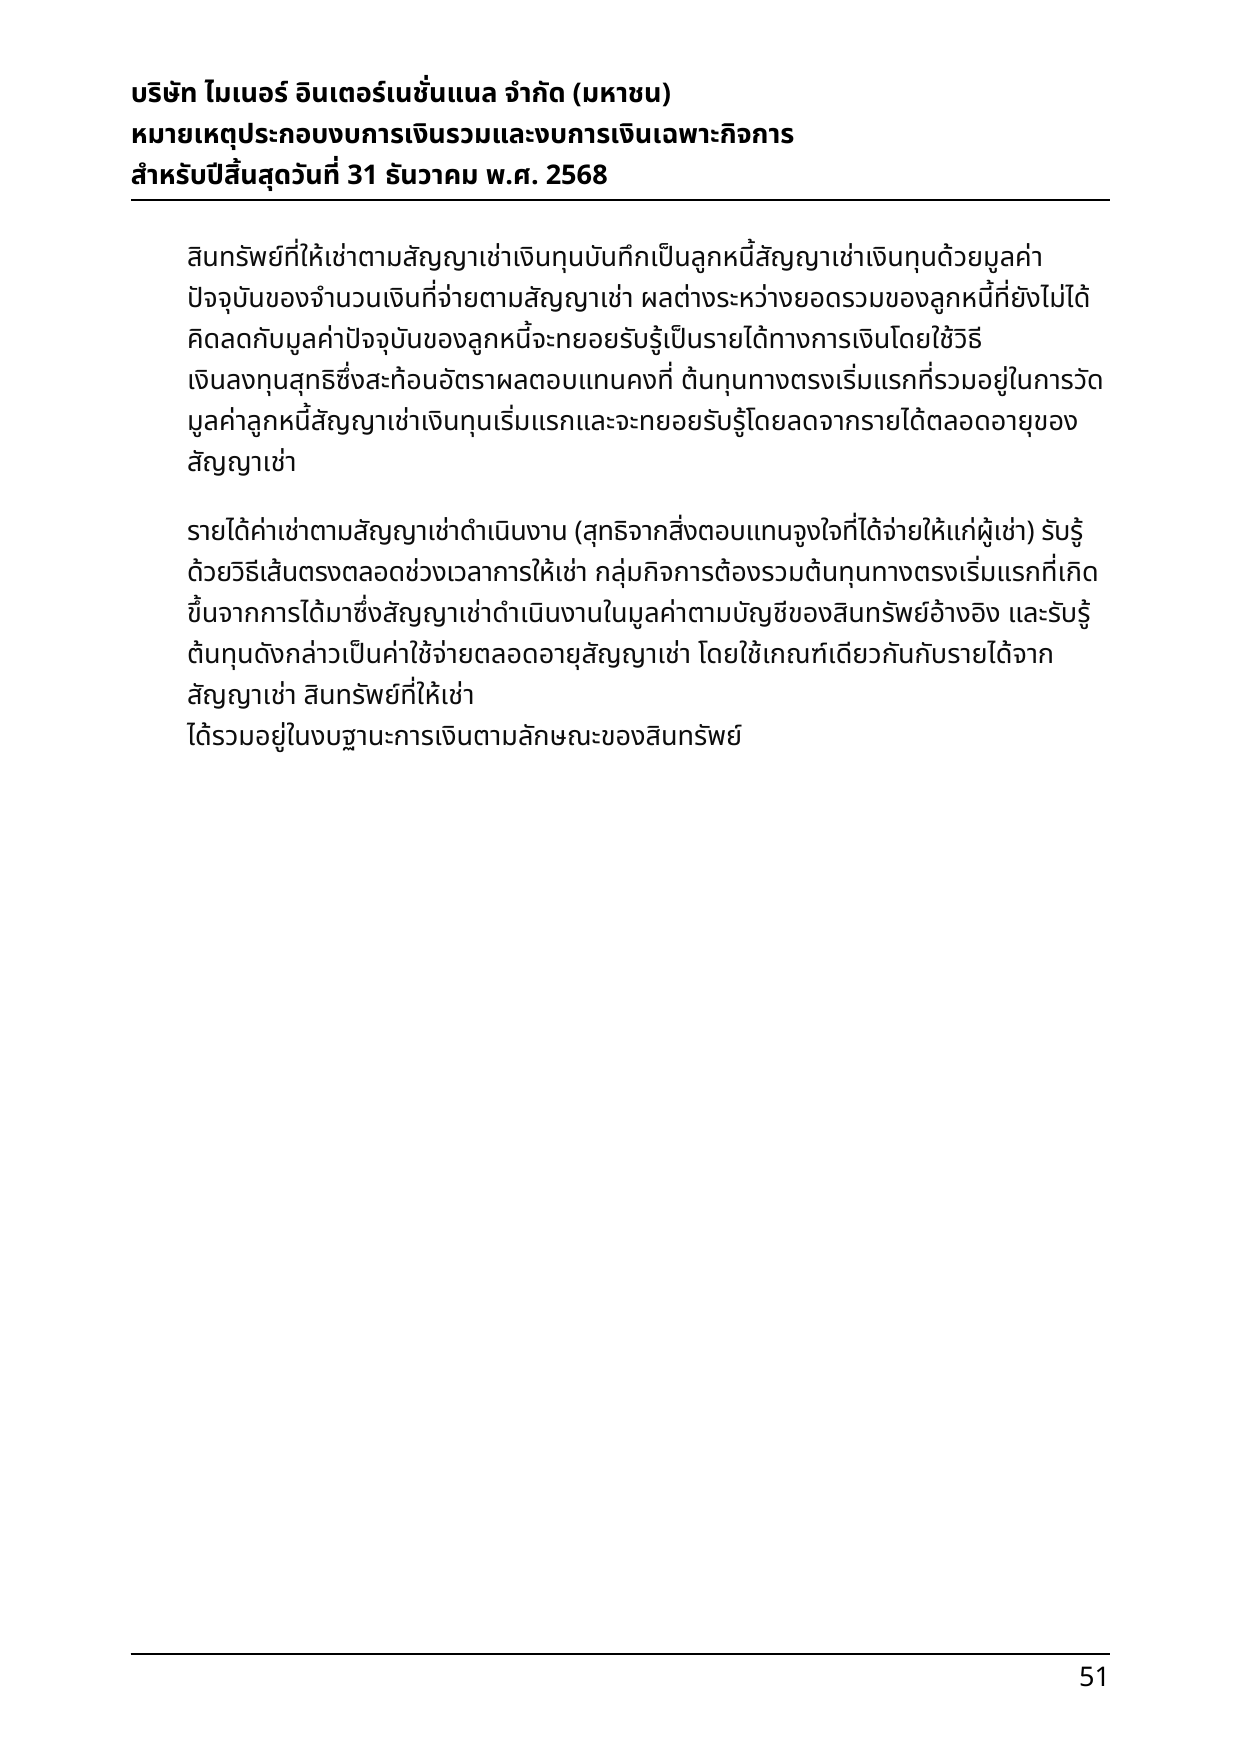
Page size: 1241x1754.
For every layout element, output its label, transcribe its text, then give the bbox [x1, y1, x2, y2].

text รายได้ค่าเช่าตามสัญญาเช่าดำเนินงาน (สุทธิจากสิ่งตอบแทนจูงใจที่ได้จ่ายให้แก่ผู้เช่า) รับรู้ด้วยวิธีเส้นตรงตลอดช่วงเวลาการให้เช่า กลุ่มกิจการต้องรวมต้นทุนทางตรงเริ่มแรกที่เกิดขึ้นจากการได้มาซึ่งสัญญาเช่าดำเนินงานในมูลค่าตามบัญชีของสินทรัพย์อ้างอิง และรับรู้ต้นทุนดังกล่าวเป็นค่าใช้จ่ายตลอดอายุสัญญาเช่า โดยใช้เกณฑ์เดียวกันกับรายได้จากสัญญาเช่า สินทรัพย์ที่ให้เช่า ได้รวมอยู่ในงบฐานะการเงินตามลักษณะของสินทรัพย์ [187, 512, 1110, 758]
text สินทรัพย์ที่ให้เช่าตามสัญญาเช่าเงินทุนบันทึกเป็นลูกหนี้สัญญาเช่าเงินทุนด้วยมูลค่าปัจจุบันของจำนวนเงินที่จ่ายตามสัญญาเช่า ผลต่างระหว่างยอดรวมของลูกหนี้ที่ยังไม่ได้คิดลดกับมูลค่าปัจจุบันของลูกหนี้จะทยอยรับรู้เป็นรายได้ทางการเงินโดยใช้วิธี เงินลงทุนสุทธิซึ่งสะท้อนอัตราผลตอบแทนคงที่ ต้นทุนทางตรงเริ่มแรกที่รวมอยู่ในการวัดมูลค่าลูกหนี้สัญญาเช่าเงินทุนเริ่มแรกและจะทยอยรับรู้โดยลดจากรายได้ตลอดอายุของสัญญาเช่า [187, 238, 1110, 483]
